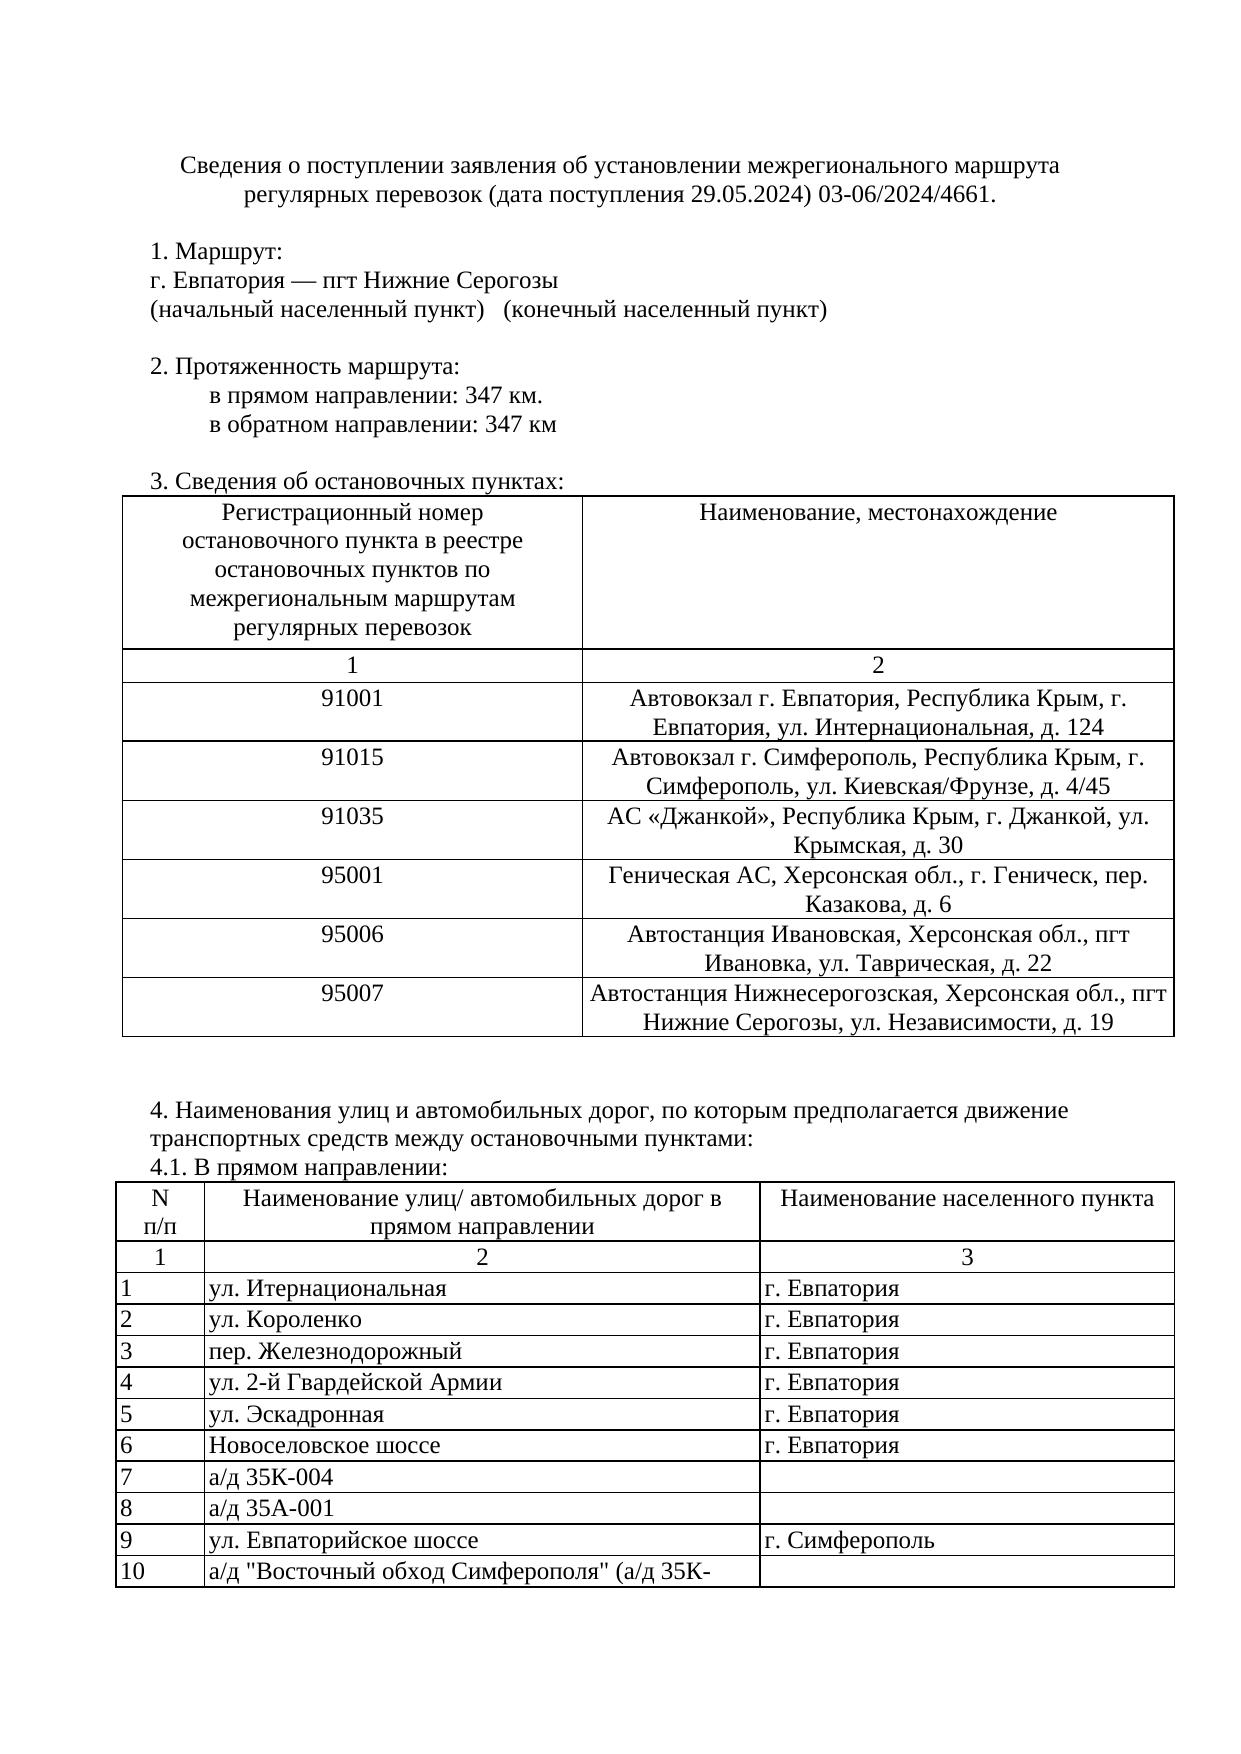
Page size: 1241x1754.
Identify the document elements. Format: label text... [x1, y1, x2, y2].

table_cell г. Евпатория [761, 1336, 1174, 1366]
table_cell 2 [117, 1305, 204, 1334]
table_cell 91001 [123, 683, 582, 740]
text 1. Маршрут: [150, 236, 1090, 265]
table_cell Автовокзал г. Евпатория, Республика Крым, г. Евпатория, ул. Интернациональная, д. 124 [583, 683, 1173, 740]
table_cell Автостанция Ивановская, Херсонская обл., пгт Ивановка, ул. Таврическая, д. 22 [583, 919, 1173, 977]
table_cell г. Евпатория [761, 1431, 1174, 1460]
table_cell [205, 1556, 759, 1586]
table_header Наименование населенного пункта [761, 1183, 1174, 1240]
table_cell 2 [205, 1242, 759, 1272]
text Сведения о поступлении заявления об установлении межрегионального маршрута регулярных перевозок (дата поступления 29.05.2024) 03-06/2024/4661. [150, 150, 1090, 207]
text 4.1. В прямом направлении: [150, 1152, 1090, 1181]
table_cell а/д 35А-001 [205, 1493, 759, 1523]
table_cell [761, 1493, 1174, 1523]
text г. Евпатория — пгт Нижние Серогозы [150, 265, 1090, 294]
text в прямом направлении: 347 км. [150, 380, 1090, 409]
table_cell 2 [583, 650, 1173, 681]
table_cell ул. Эскадронная [205, 1399, 759, 1429]
table_cell 5 [117, 1399, 204, 1429]
table_cell г. Евпатория [761, 1399, 1174, 1429]
table_cell а/д 35К-004 [205, 1462, 759, 1492]
table_header Наименование, местонахождение [583, 497, 1173, 648]
table_cell 4 [117, 1368, 204, 1397]
table_cell 9 [117, 1525, 204, 1555]
table_cell АС «Джанкой», Республика Крым, г. Джанкой, ул. Крымская, д. 30 [583, 801, 1173, 858]
table_cell 1 [117, 1242, 204, 1272]
text 3. Сведения об остановочных пунктах: [150, 466, 1090, 495]
table_cell Новоселовское шоссе [205, 1431, 759, 1460]
table_cell 3 [117, 1336, 204, 1366]
table_cell 1 [117, 1273, 204, 1303]
table_cell [761, 1462, 1174, 1492]
text (начальный населенный пункт) (конечный населенный пункт) [150, 294, 1090, 322]
table_cell ул. Евпаторийское шоссе [205, 1525, 759, 1555]
table_cell 1 [123, 650, 582, 681]
table_cell Геническая АС, Херсонская обл., г. Геническ, пер. Казакова, д. 6 [583, 860, 1173, 918]
text 4. Наименования улиц и автомобильных дорог, по которым предполагается движение транспортных средств между остановочными пунктами: [150, 1095, 1090, 1152]
table_cell 95006 [123, 919, 582, 977]
table_cell 95001 [123, 860, 582, 918]
table_cell г. Евпатория [761, 1305, 1174, 1334]
table_cell г. Симферополь [761, 1525, 1174, 1555]
text в обратном направлении: 347 км [150, 409, 1090, 437]
table_cell г. Евпатория [761, 1368, 1174, 1397]
table_cell 95007 [123, 978, 582, 1036]
table_cell 3 [761, 1242, 1174, 1272]
table_cell 6 [117, 1431, 204, 1460]
table_cell г. Евпатория [761, 1273, 1174, 1303]
table_cell 10 [117, 1556, 204, 1586]
table_cell пер. Железнодорожный [205, 1336, 759, 1366]
table_cell ул. Короленко [205, 1305, 759, 1334]
text 2. Протяженность маршрута: [150, 351, 1090, 380]
table_cell [761, 1556, 1174, 1586]
table_header N п/п [117, 1183, 204, 1240]
table_cell 91015 [123, 742, 582, 799]
table_cell Автостанция Нижнесерогозская, Херсонская обл., пгт Нижние Серогозы, ул. Независимости, д. 19 [583, 978, 1173, 1036]
table_cell 8 [117, 1493, 204, 1523]
table_cell 7 [117, 1462, 204, 1492]
table_cell ул. Итернациональная [205, 1273, 759, 1303]
table_header Наименование улиц/ автомобильных дорог в прямом направлении [205, 1183, 759, 1240]
table_cell Автовокзал г. Симферополь, Республика Крым, г. Симферополь, ул. Киевская/Фрунзе, д. 4/45 [583, 742, 1173, 799]
table_header Регистрационный номер остановочного пункта в реестре остановочных пунктов по межрегиональным маршрутам регулярных перевозок [123, 497, 582, 648]
table_cell ул. 2-й Гвардейской Армии [205, 1368, 759, 1397]
table_cell 91035 [123, 801, 582, 858]
